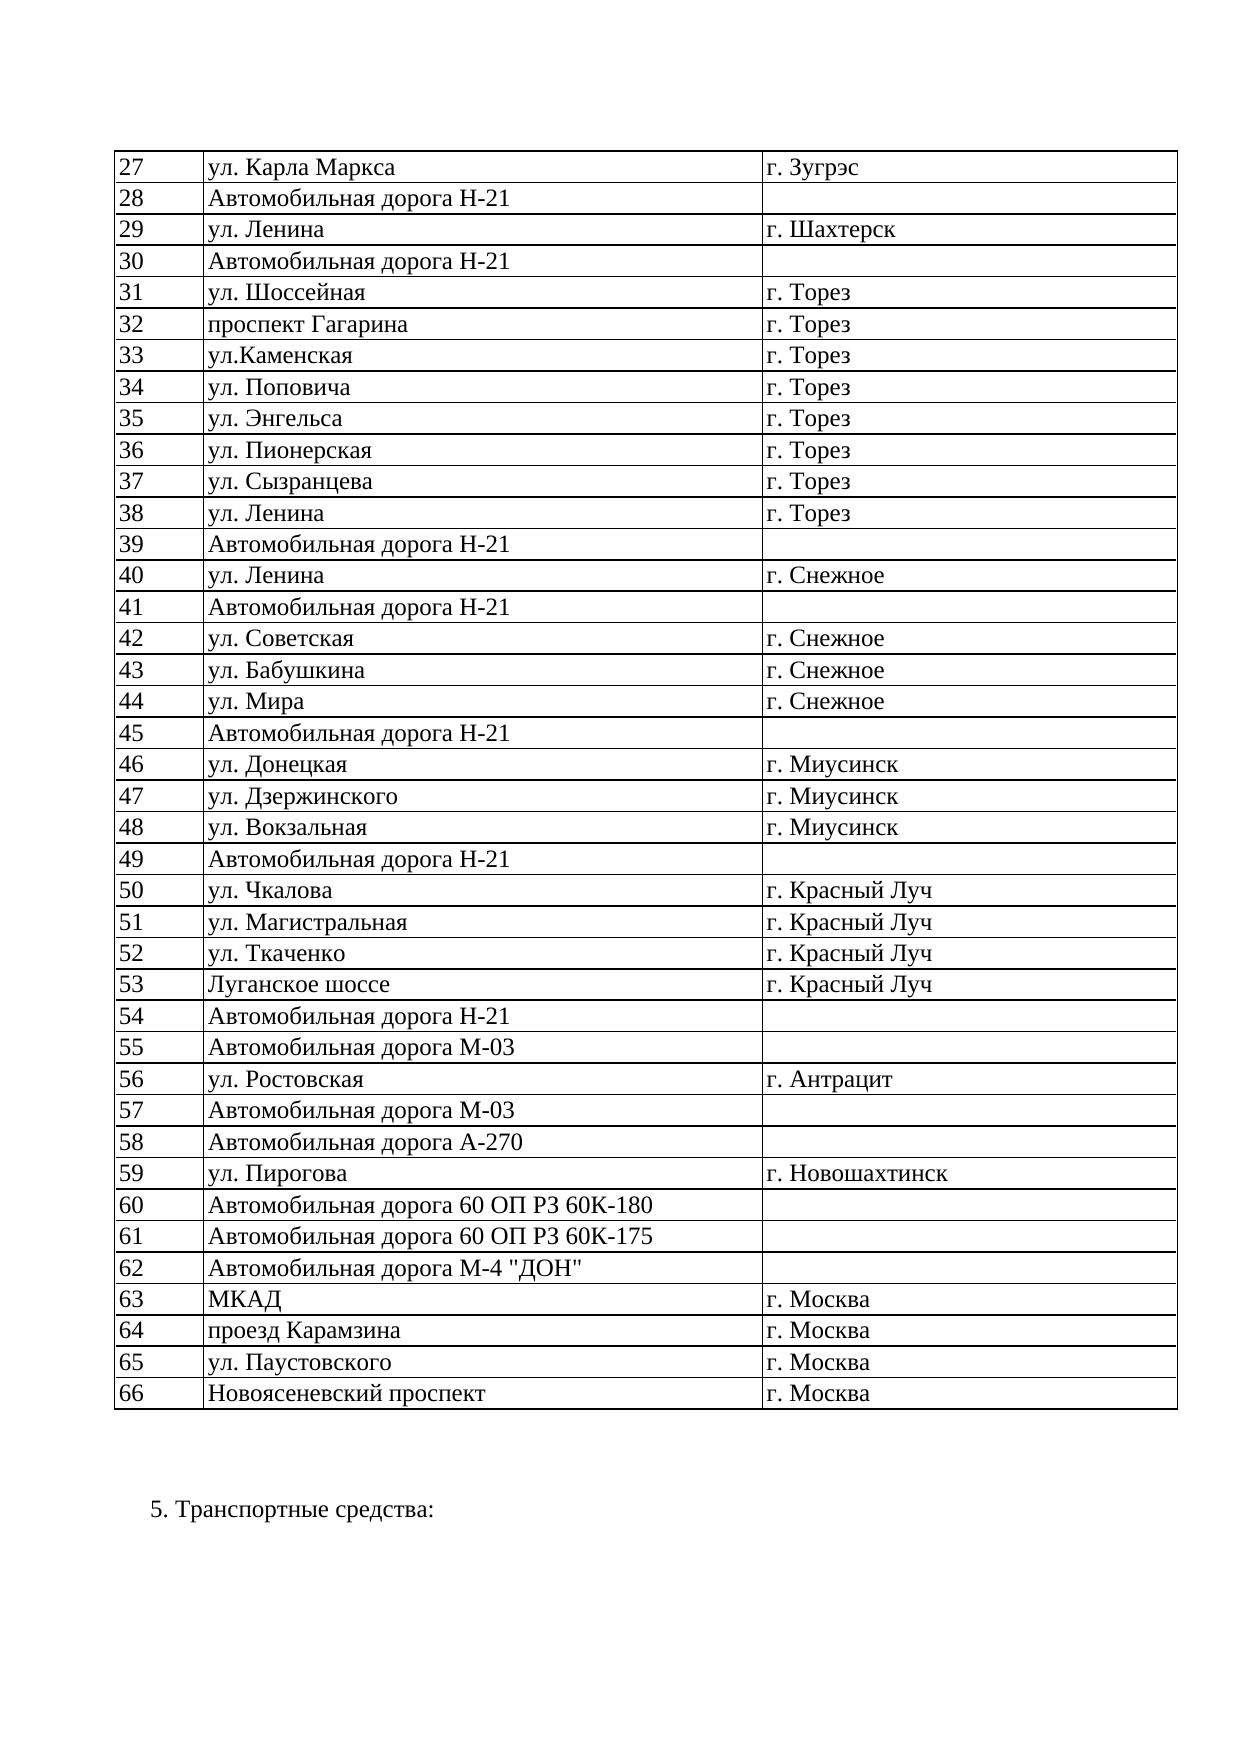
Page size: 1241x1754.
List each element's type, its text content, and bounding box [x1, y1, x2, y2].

table_cell 40 [115, 560, 203, 590]
table_cell проезд Карамзина [204, 1316, 762, 1345]
table_cell 61 [115, 1221, 203, 1251]
table_cell 45 [115, 717, 203, 748]
table_cell 29 [115, 214, 203, 244]
table_cell [763, 1094, 1177, 1125]
table_cell 50 [115, 875, 203, 905]
table_cell 46 [115, 749, 203, 779]
table_cell Автомобильная дорога Н-21 [204, 844, 762, 873]
table_cell 35 [115, 403, 203, 433]
table_cell [763, 1251, 1177, 1282]
table_cell г. Миусинск [763, 811, 1177, 842]
table_cell 48 [115, 812, 203, 842]
table_cell ул.Каменская [204, 340, 762, 370]
table_cell [763, 1220, 1177, 1251]
table_cell 37 [115, 466, 203, 496]
table_cell [763, 716, 1177, 748]
table_cell 30 [115, 245, 203, 276]
table_cell г. Москва [763, 1283, 1177, 1314]
table_cell ул. Бабушкина [204, 655, 762, 685]
table_cell ул. Ткаченко [204, 938, 762, 968]
table_cell 57 [115, 1095, 203, 1125]
table_cell Луганское шоссе [204, 970, 762, 999]
table_cell 34 [115, 371, 203, 402]
table_cell г. Антрацит [763, 1062, 1177, 1094]
table_cell Новоясеневский проспект [204, 1378, 762, 1408]
table_cell 51 [115, 906, 203, 936]
table_cell 59 [115, 1158, 203, 1188]
table_cell 66 [115, 1378, 203, 1408]
table_cell г. Красный Луч [763, 936, 1177, 968]
table_cell 27 [115, 152, 203, 181]
table_cell 52 [115, 938, 203, 968]
table_cell ул. Мира [204, 686, 762, 716]
table_cell г. Москва [763, 1377, 1177, 1408]
table_cell г. Красный Луч [763, 874, 1177, 905]
table_cell [763, 842, 1177, 873]
table_cell г. Миусинск [763, 748, 1177, 779]
table_cell 44 [115, 686, 203, 716]
table_cell г. Торез [763, 339, 1177, 370]
table_cell Автомобильная дорога Н-21 [204, 718, 762, 748]
table_cell [763, 1188, 1177, 1219]
table_cell 39 [115, 529, 203, 559]
table_cell 28 [115, 183, 203, 213]
table_cell ул. Энгельса [204, 403, 762, 433]
table_cell г. Торез [763, 307, 1177, 339]
table_cell [763, 244, 1177, 276]
table_cell г. Миусинск [763, 779, 1177, 811]
table_cell ул. Сызранцева [204, 466, 762, 496]
table_cell 63 [115, 1284, 203, 1314]
table_cell 53 [115, 969, 203, 999]
table_cell г. Снежное [763, 685, 1177, 716]
table_cell г. Москва [763, 1345, 1177, 1377]
table_cell ул. Пирогова [204, 1158, 762, 1188]
table_cell Автомобильная дорога А-270 [204, 1127, 762, 1157]
table_cell МКАД [204, 1284, 762, 1314]
table_cell Автомобильная дорога М-03 [204, 1095, 762, 1125]
table_cell г. Новошахтинск [763, 1157, 1177, 1188]
table_cell г. Торез [763, 465, 1177, 496]
table_cell проспект Гагарина [204, 309, 762, 339]
table_cell г. Снежное [763, 622, 1177, 653]
table_cell ул. Ленина [204, 561, 762, 590]
table_cell ул. Поповича [204, 372, 762, 402]
table_cell г. Торез [763, 433, 1177, 464]
table_cell г. Шахтерск [763, 213, 1177, 244]
table_cell г. Торез [763, 496, 1177, 527]
table_cell г. Торез [763, 370, 1177, 402]
table_cell ул. Ленина [204, 215, 762, 244]
text 5. Транспортные средства: [150, 1494, 1090, 1522]
table_cell 41 [115, 591, 203, 622]
table_cell 31 [115, 277, 203, 307]
table_cell Автомобильная дорога 60 ОП РЗ 60К-175 [204, 1221, 762, 1251]
table_cell 60 [115, 1189, 203, 1219]
table_cell Автомобильная дорога Н-21 [204, 1001, 762, 1031]
table_cell ул. Донецкая [204, 749, 762, 779]
table_cell [763, 1031, 1177, 1062]
table_cell 43 [115, 654, 203, 685]
table_cell 49 [115, 843, 203, 873]
table_cell 32 [115, 308, 203, 339]
table_cell 36 [115, 434, 203, 464]
table_cell 56 [115, 1063, 203, 1094]
table_cell 62 [115, 1252, 203, 1282]
table_cell ул. Пионерская [204, 435, 762, 464]
table_cell 64 [115, 1315, 203, 1345]
table_cell ул. Паустовского [204, 1347, 762, 1377]
table_cell 42 [115, 623, 203, 653]
table_cell г. Снежное [763, 653, 1177, 685]
table_cell г. Торез [763, 402, 1177, 433]
table_cell 47 [115, 780, 203, 811]
table_cell г. Москва [763, 1314, 1177, 1345]
table_cell [763, 590, 1177, 622]
table_cell Автомобильная дорога Н-21 [204, 246, 762, 276]
table_cell 65 [115, 1346, 203, 1377]
table_cell Автомобильная дорога М-03 [204, 1032, 762, 1062]
table_cell ул. Вокзальная [204, 812, 762, 842]
table_cell г. Красный Луч [763, 905, 1177, 936]
table_cell Автомобильная дорога Н-21 [204, 592, 762, 622]
table_cell Автомобильная дорога 60 ОП РЗ 60К-180 [204, 1190, 762, 1219]
table_cell ул. Советская [204, 623, 762, 653]
table_cell г. Снежное [763, 559, 1177, 590]
table_cell 38 [115, 497, 203, 527]
table_cell ул. Магистральная [204, 907, 762, 936]
table_cell ул. Шоссейная [204, 277, 762, 307]
table_cell г. Красный Луч [763, 968, 1177, 999]
table_cell ул. Ростовская [204, 1064, 762, 1094]
table_cell [763, 1125, 1177, 1157]
table_cell г. Торез [763, 276, 1177, 307]
table_cell [763, 999, 1177, 1031]
table_cell 58 [115, 1126, 203, 1157]
table_cell ул. Чкалова [204, 875, 762, 905]
table_cell 33 [115, 340, 203, 370]
table_cell ул. Ленина [204, 498, 762, 527]
table_cell 55 [115, 1032, 203, 1062]
table_cell Автомобильная дорога М-4 "ДОН" [204, 1253, 762, 1282]
table_cell 54 [115, 1000, 203, 1031]
table_cell [763, 528, 1177, 559]
table_cell г. Зугрэс [763, 152, 1177, 181]
table_cell Автомобильная дорога Н-21 [204, 529, 762, 559]
table_cell [763, 181, 1177, 213]
table_cell ул. Дзержинского [204, 781, 762, 811]
table_cell ул. Карла Маркса [204, 152, 762, 181]
table_cell Автомобильная дорога Н-21 [204, 183, 762, 213]
